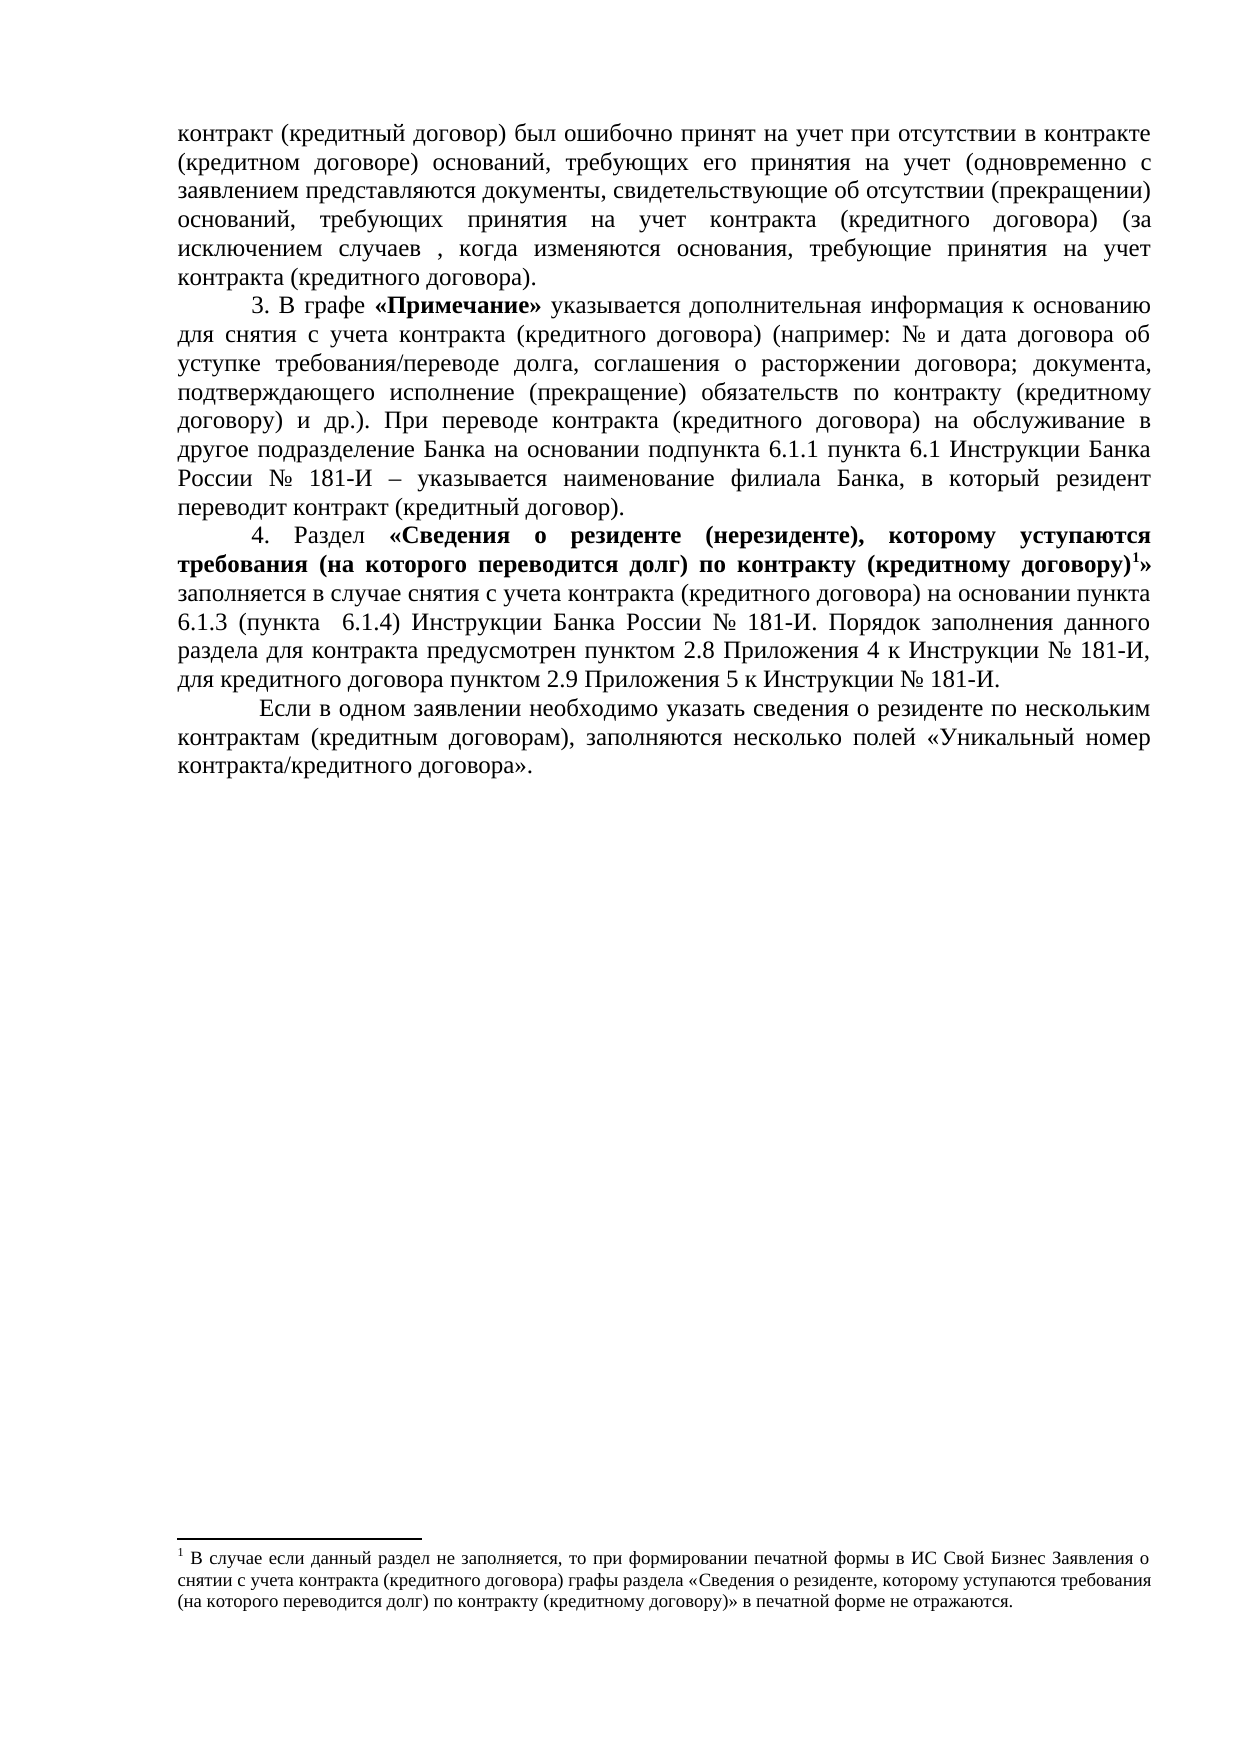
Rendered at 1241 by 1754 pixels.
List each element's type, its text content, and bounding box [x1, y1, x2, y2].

text 3. В графе «Примечание» указывается дополнительная информация к основанию для снятия с учета контракта (кредитного договора) (например: № и дата договора об уступке требования/переводе долга, соглашения о расторжении договора; документа, подтверждающего исполнение (прекращение) обязательств по контракту (кредитному договору) и др.). При переводе контракта (кредитного договора) на обслуживание в другое подразделение Банка на основании подпункта 6.1.1 пункта 6.1 Инструкции Банка России № 181-И – указывается наименование филиала Банка, в который резидент переводит контракт (кредитный договор). [177, 291, 1152, 521]
text Если в одном заявлении необходимо указать сведения о резиденте по нескольким контрактам (кредитным договорам), заполняются несколько полей «Уникальный номер контракта/кредитного договора». [177, 693, 1152, 779]
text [177, 118, 1152, 291]
text 4. Раздел «Сведения о резиденте (нерезиденте), которому уступаются требования (на которого переводится долг) по контракту (кредитному договору)» заполняется в случае снятия с учета контракта (кредитного договора) на основании пункта 6.1.3 (пункта 6.1.4) Инструкции Банка России № 181-И. Порядок заполнения данного раздела для контракта предусмотрен пунктом 2.8 Приложения 4 к Инструкции № 181-И, для кредитного договора пунктом 2.9 Приложения 5 к Инструкции № 181-И. [177, 521, 1152, 693]
